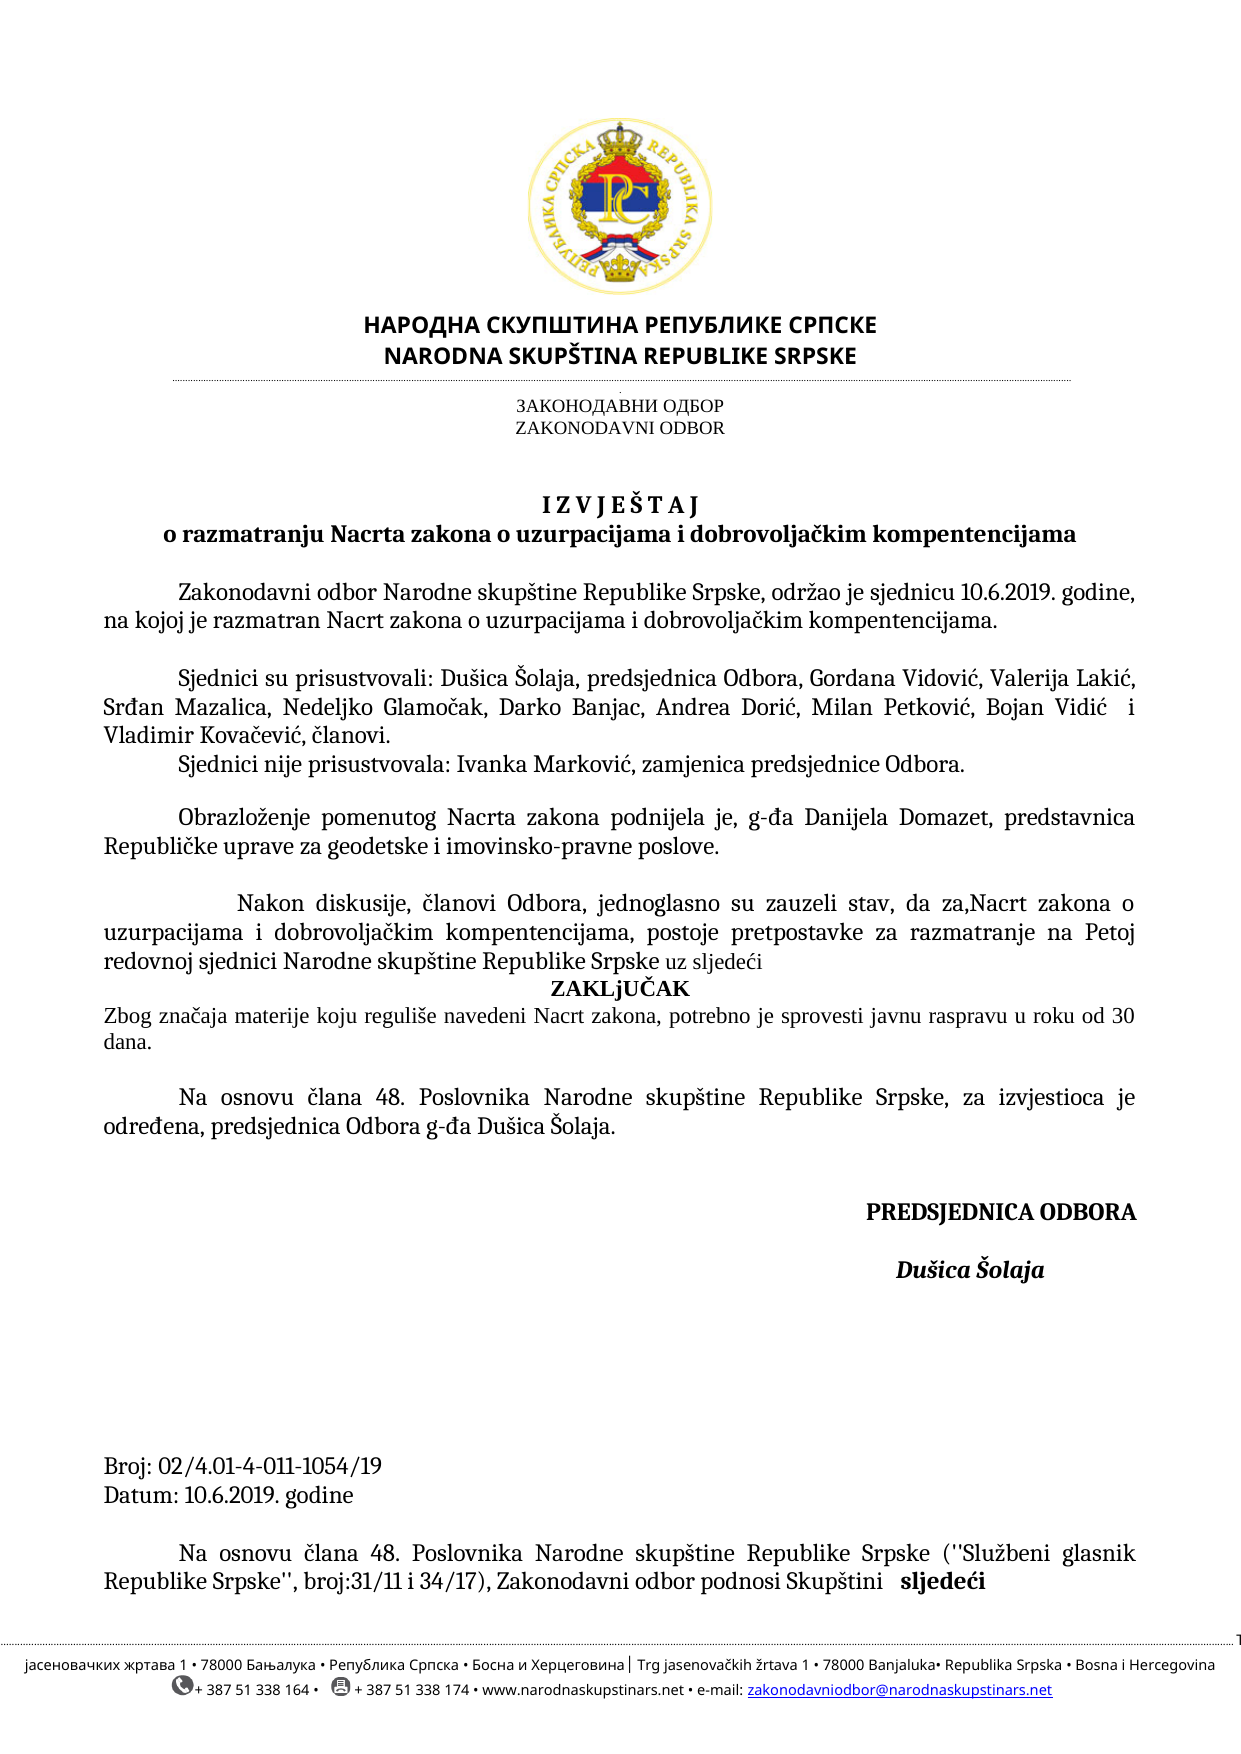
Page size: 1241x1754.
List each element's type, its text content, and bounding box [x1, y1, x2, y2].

text Dušica Šolaja [103, 1256, 1137, 1284]
text Na osnovu člana 48. Poslovnika Narodne skupštine Republike Srpske (''Službeni glasnik Republike Srpske'', broj:31/11 i 34/17), Zakonodavni odbor podnosi Skupštini sljedeći [103, 1538, 1137, 1596]
text Sjednici su prisustvovali: Dušica Šolaja, predsjednica Odbora, Gordana Vidović, Valerija Lakić, Srđan Mazalica, Nedeljko Glamočak, Darko Banjac, Andrea Dorić, Milan Petković, Bojan Vidić i Vladimir Kovačević, članovi. [103, 664, 1137, 750]
text o razmatranju Nacrta zakona o uzurpacijama i dobrovoljačkim kompentencijama [103, 520, 1137, 549]
text I Z V J E Š T A J [103, 491, 1137, 520]
text Na osnovu člana 48. Poslovnika Narodne skupštine Republike Srpske, za izvjestioca je određena, predsjednica Odbora g-đa Dušica Šolaja. [103, 1083, 1137, 1141]
text Zakonodavni odbor Narodne skupštine Republike Srpske, održao je sjednicu 10.6.2019. godine, na kojoj je razmatran Nacrt zakona o uzurpacijama i dobrovoljačkim kompentencijama. [103, 577, 1137, 635]
text Obrazloženje pomenutog Nacrta zakona podnijela je, g-đa Danijela Domazet, predstavnica Republičke uprave za geodetske i imovinsko-pravne poslove. [103, 803, 1137, 860]
text Nakon diskusije, članovi Odbora, jednoglasno su zauzeli stav, da za,Nacrt zakona o uzurpacijama i dobrovoljačkim kompentencijama, postoje pretpostavke za razmatranje na Petoj redovnoj sjednici Narodne skupštine Republike Srpske uz sljedeći [103, 889, 1137, 975]
text PREDSJEDNICA ODBORA [103, 1198, 1137, 1227]
text Sjednici nije prisustvovala: Ivanka Marković, zamjenica predsjednice Odbora. [103, 750, 1137, 779]
text ZAKLjUČAK [103, 975, 1137, 1002]
text Zbog značaja materije koju reguliše navedeni Nacrt zakona, potrebno je sprovesti javnu raspravu u roku od 30 dana. [103, 1002, 1137, 1054]
text Datum: 10.6.2019. godine [103, 1481, 1137, 1510]
text Broj: 02/4.01-4-011-1054/19 [103, 1452, 1137, 1481]
